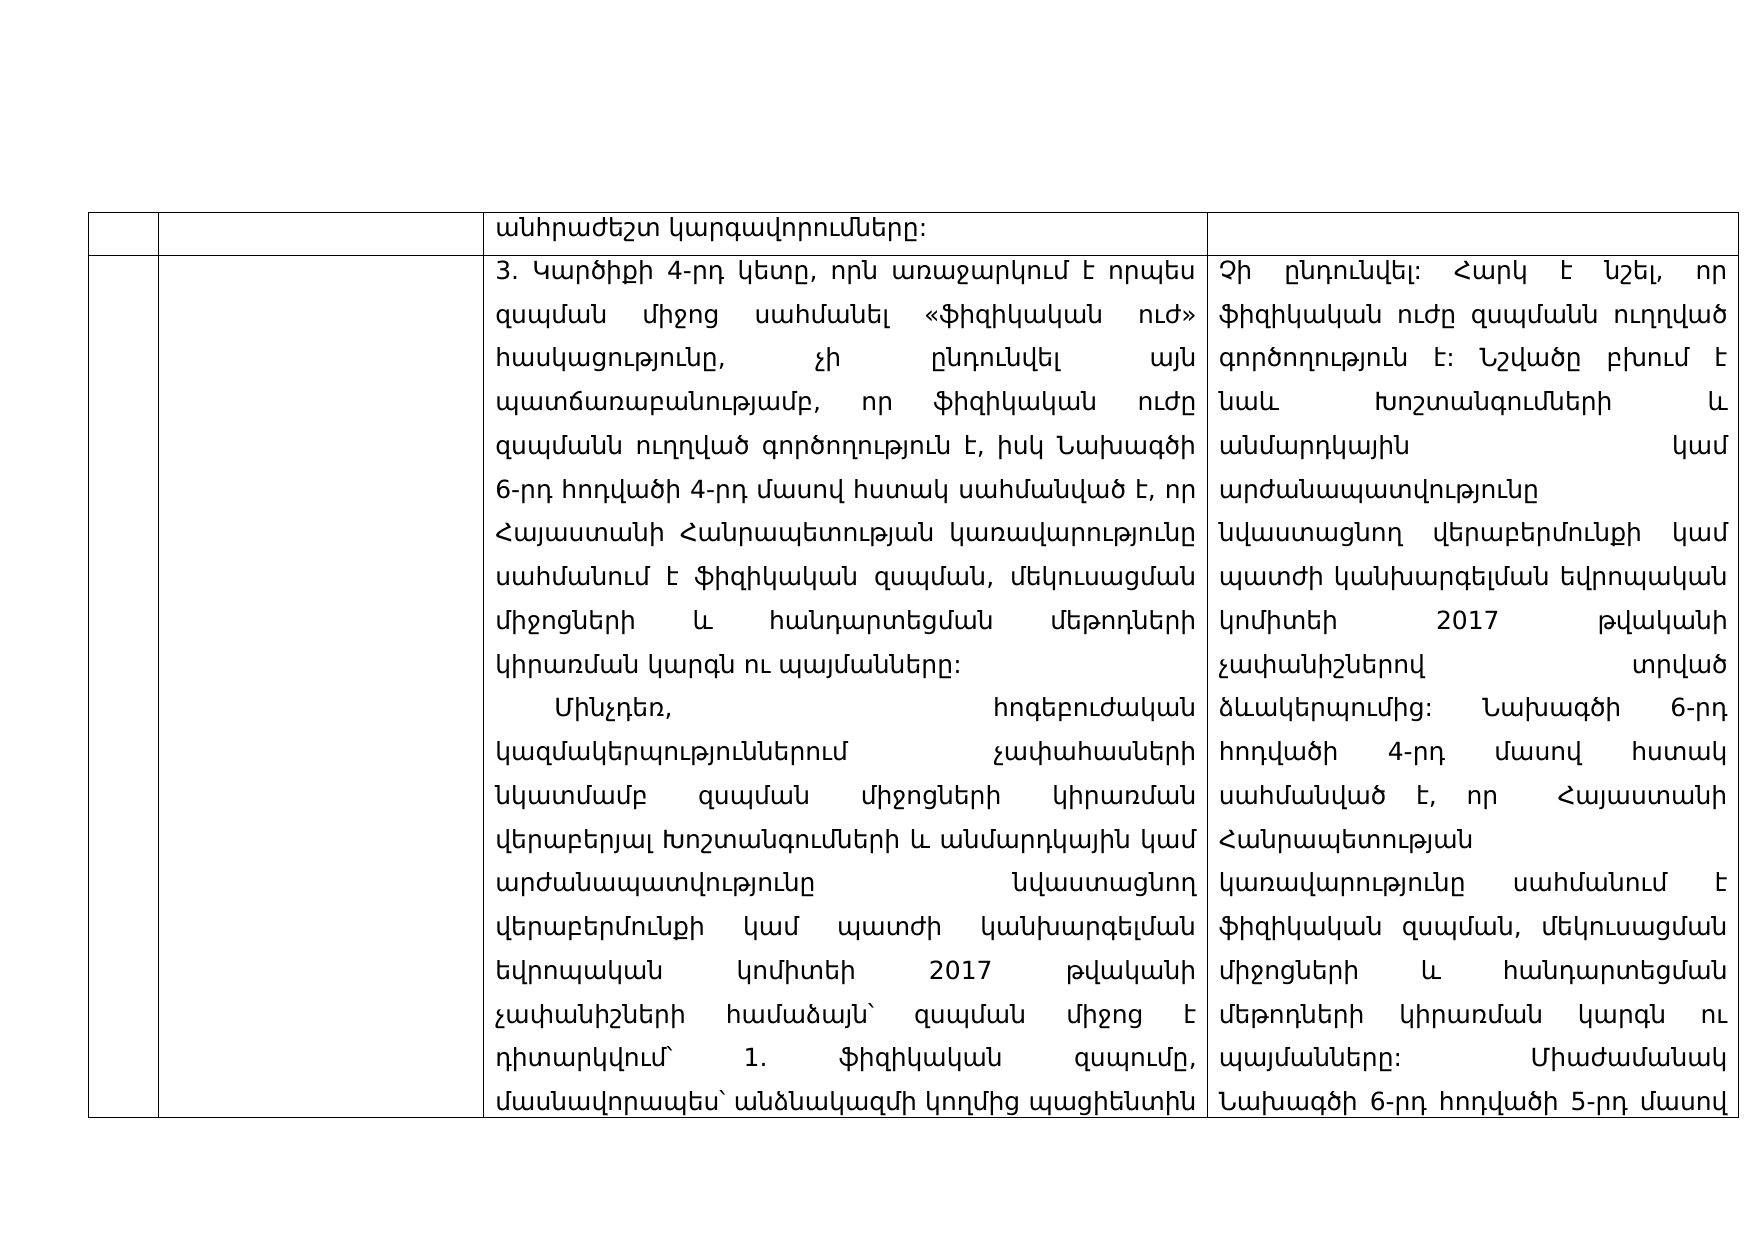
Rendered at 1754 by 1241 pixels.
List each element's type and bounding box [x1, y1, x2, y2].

table_cell [1208, 213, 1738, 255]
table_cell [484, 213, 1207, 255]
table_cell [89, 256, 158, 1117]
table_cell [89, 213, 158, 255]
table_cell [1208, 256, 1738, 1117]
table_cell [159, 213, 483, 255]
table_cell [159, 256, 483, 1117]
table_cell [484, 256, 1207, 1117]
